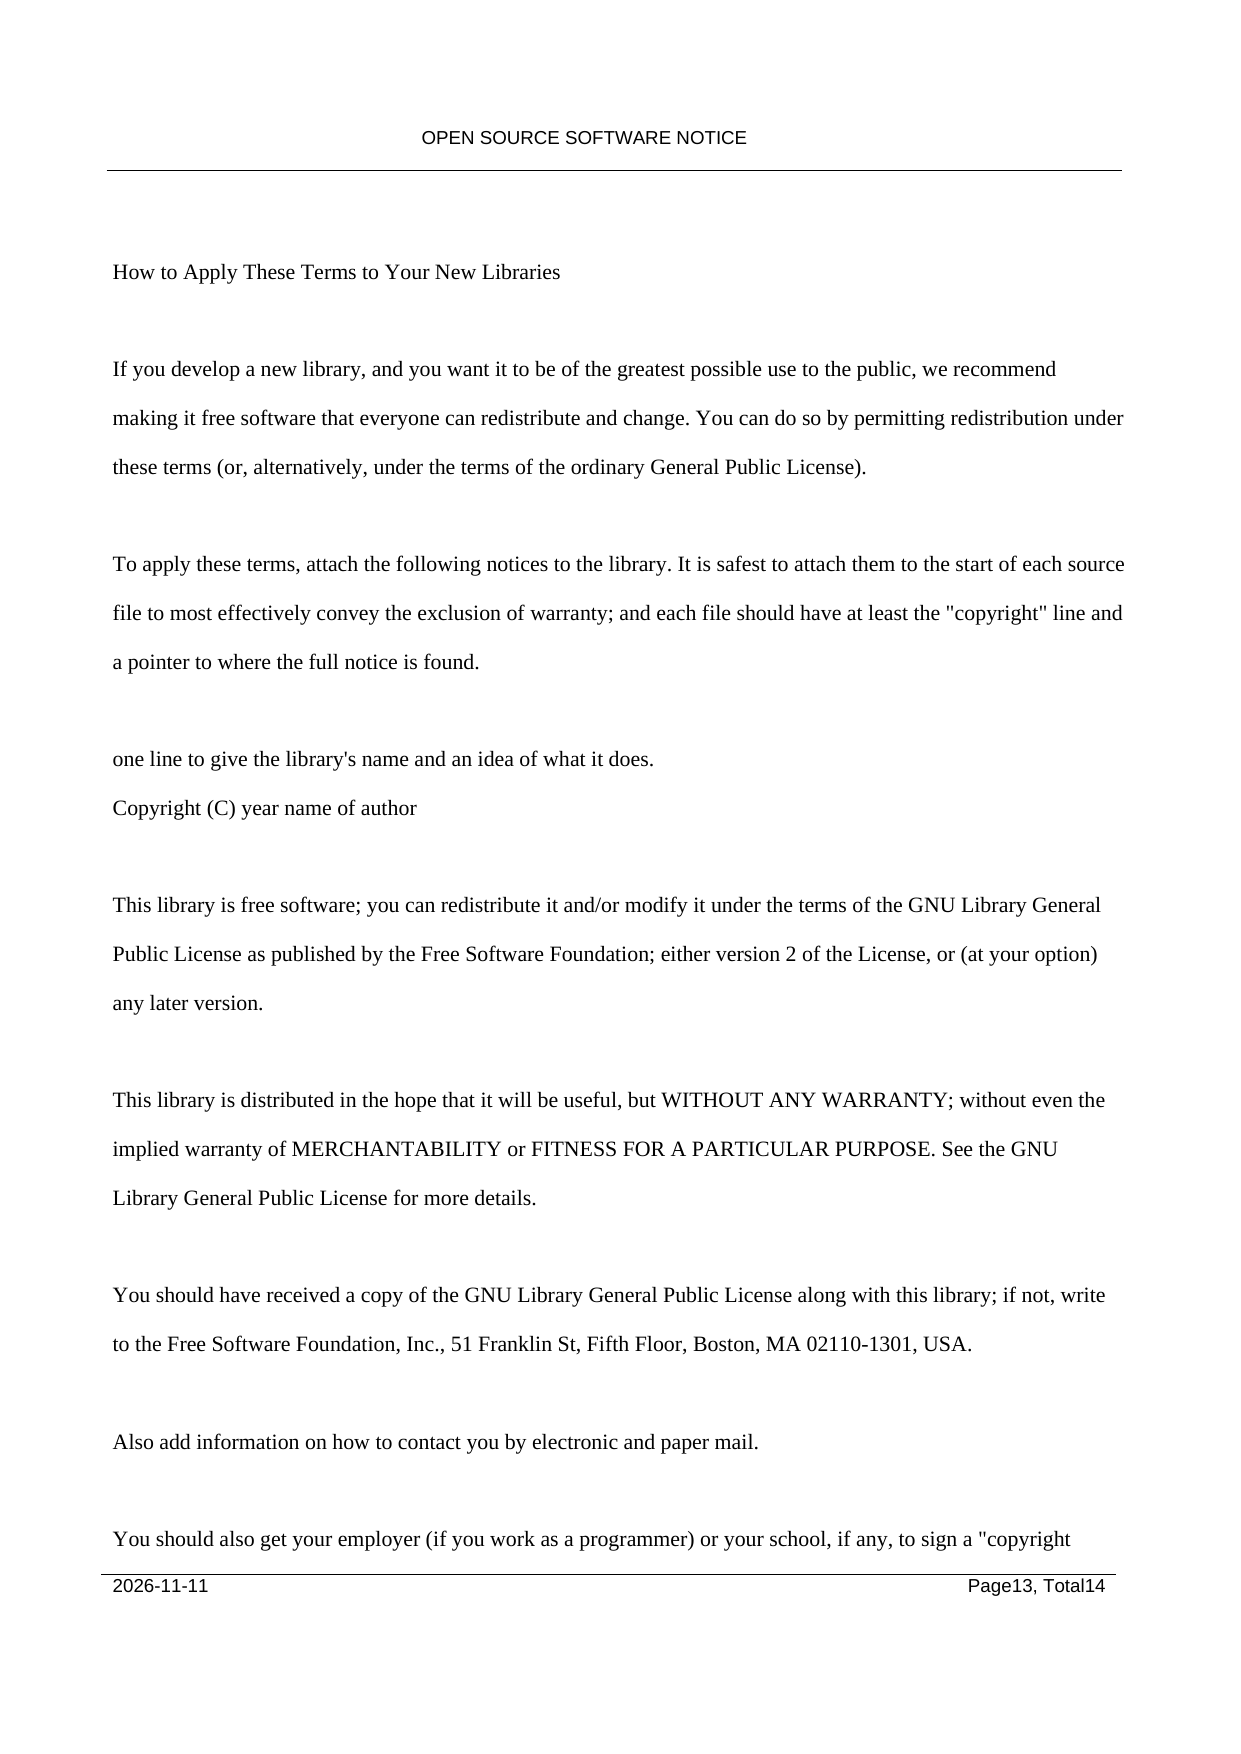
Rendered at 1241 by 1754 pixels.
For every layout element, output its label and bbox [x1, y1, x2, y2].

text [112, 206, 1128, 1555]
